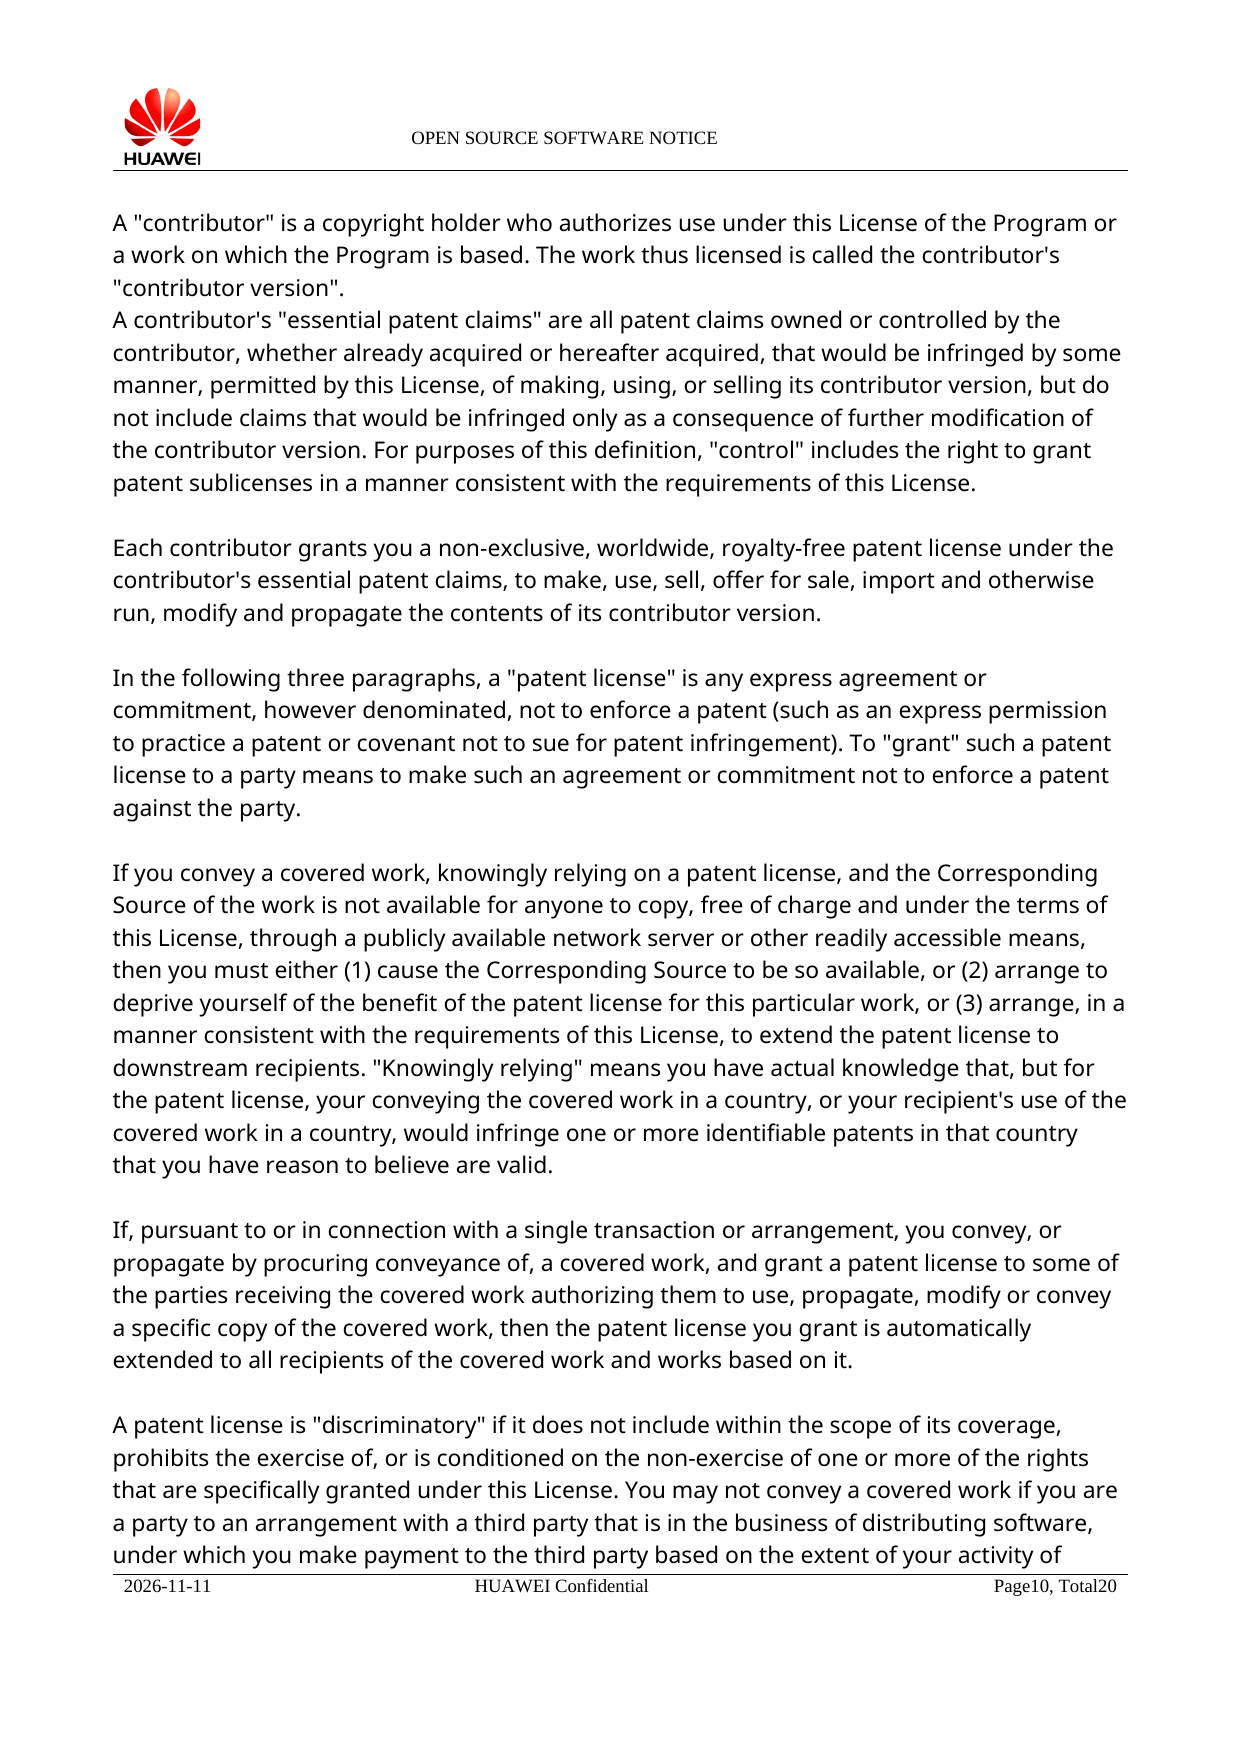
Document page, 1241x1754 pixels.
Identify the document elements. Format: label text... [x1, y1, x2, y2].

text If you convey a covered work, knowingly relying on a patent license, and the Corresponding Source of the work is not available for anyone to copy, free of charge and under the terms of this License, through a publicly available network server or other readily accessible means, then you must either (1) cause the Corresponding Source to be so available, or (2) arrange to deprive yourself of the benefit of the patent license for this particular work, or (3) arrange, in a manner consistent with the requirements of this License, to extend the patent license to downstream recipients. "Knowingly relying" means you have actual knowledge that, but for the patent license, your conveying the covered work in a country, or your recipient's use of the covered work in a country, would infringe one or more identifiable patents in that country that you have reason to believe are valid. [112, 856, 1128, 1181]
text If, pursuant to or in connection with a single transaction or arrangement, you convey, or propagate by procuring conveyance of, a covered work, and grant a patent license to some of the parties receiving the covered work authorizing them to use, propagate, modify or convey a specific copy of the covered work, then the patent license you grant is automatically extended to all recipients of the covered work and works based on it. [112, 1214, 1128, 1376]
text In the following three paragraphs, a "patent license" is any express agreement or commitment, however denominated, not to enforce a patent (such as an express permission to practice a patent or covenant not to sue for patent infringement). To "grant" such a patent license to a party means to make such an agreement or commitment not to enforce a patent against the party. [112, 661, 1128, 824]
picture [124, 88, 201, 165]
text Each contributor grants you a non-exclusive, worldwide, royalty-free patent license under the contributor's essential patent claims, to make, use, sell, offer for sale, import and otherwise run, modify and propagate the contents of its contributor version. [112, 531, 1128, 629]
text A contributor's "essential patent claims" are all patent claims owned or controlled by the contributor, whether already acquired or hereafter acquired, that would be infringed by some manner, permitted by this License, of making, using, or selling its contributor version, but do not include claims that would be infringed only as a consequence of further modification of the contributor version. For purposes of this definition, "control" includes the right to grant patent sublicenses in a manner consistent with the requirements of this License. [112, 304, 1128, 499]
text A "contributor" is a copyright holder who authorizes use under this License of the Program or a work on which the Program is based. The work thus licensed is called the contributor's "contributor version". [112, 206, 1128, 304]
